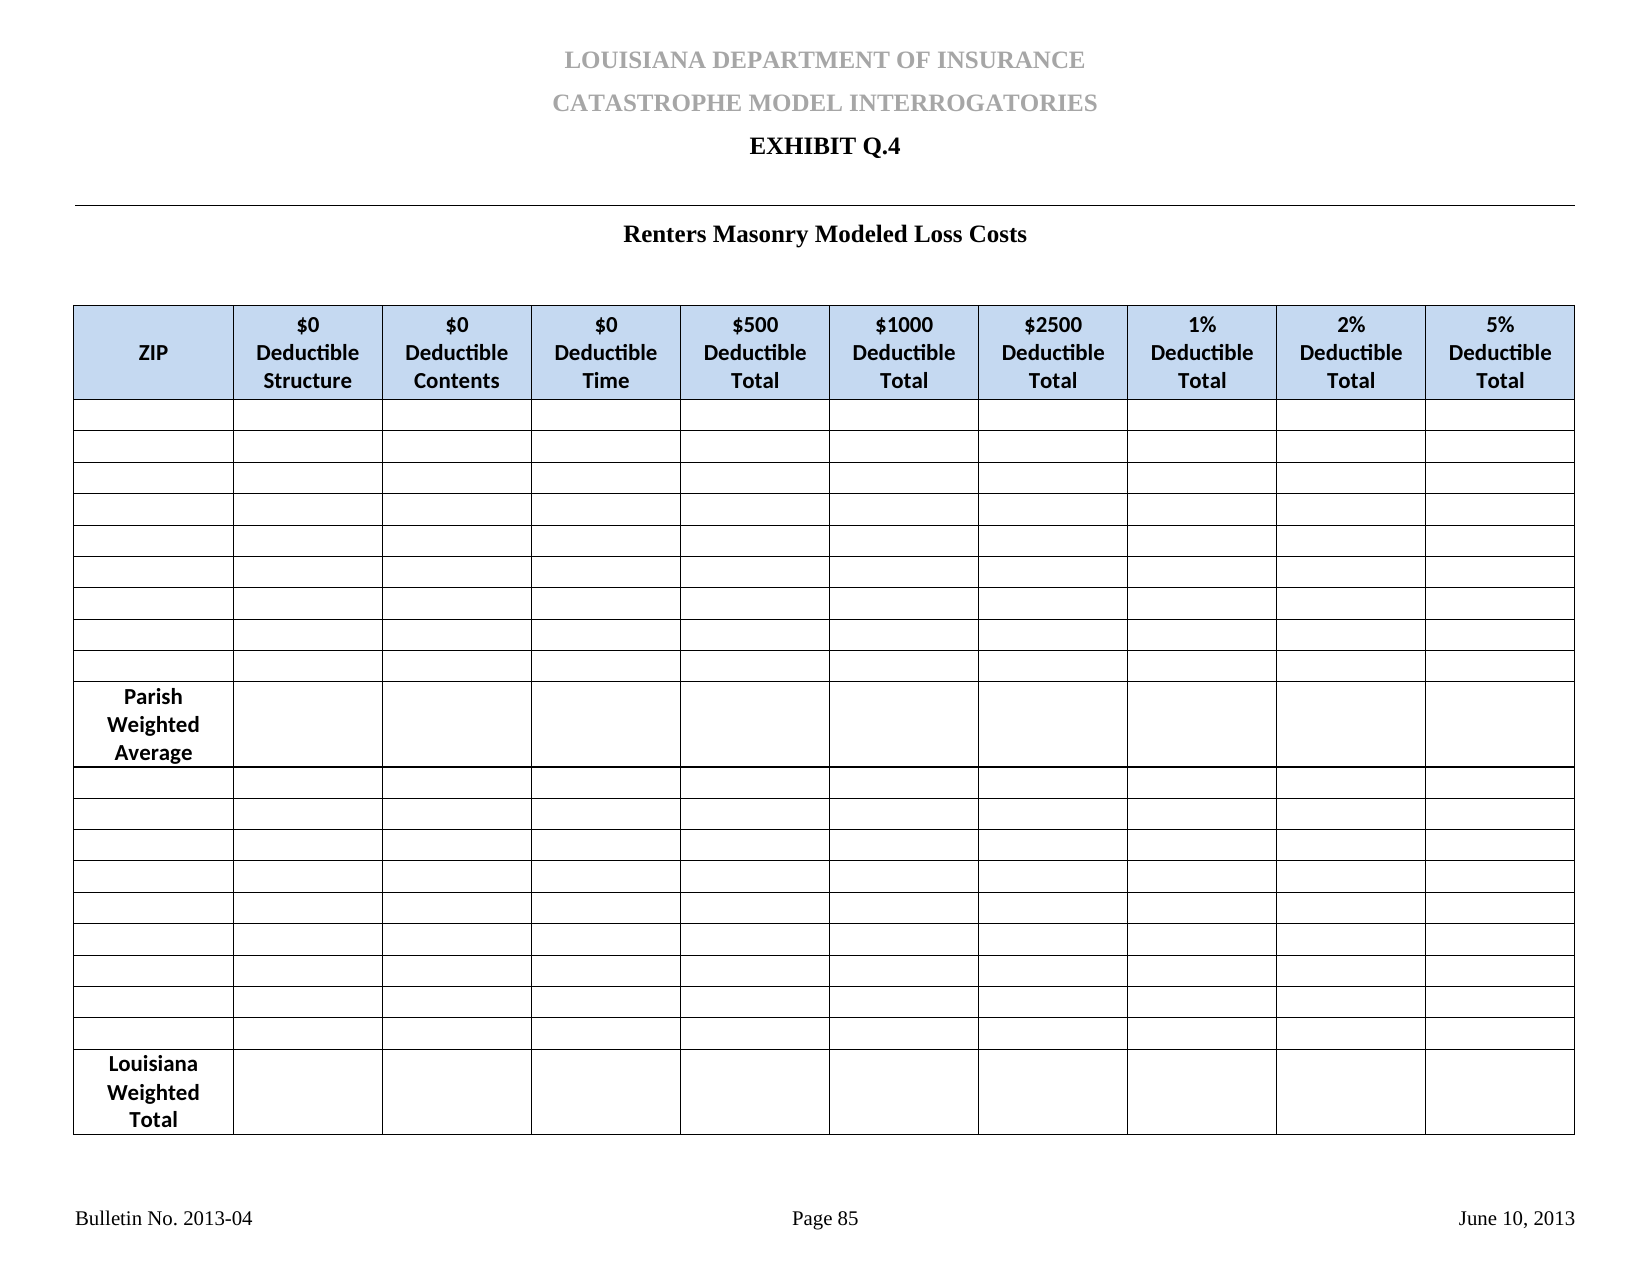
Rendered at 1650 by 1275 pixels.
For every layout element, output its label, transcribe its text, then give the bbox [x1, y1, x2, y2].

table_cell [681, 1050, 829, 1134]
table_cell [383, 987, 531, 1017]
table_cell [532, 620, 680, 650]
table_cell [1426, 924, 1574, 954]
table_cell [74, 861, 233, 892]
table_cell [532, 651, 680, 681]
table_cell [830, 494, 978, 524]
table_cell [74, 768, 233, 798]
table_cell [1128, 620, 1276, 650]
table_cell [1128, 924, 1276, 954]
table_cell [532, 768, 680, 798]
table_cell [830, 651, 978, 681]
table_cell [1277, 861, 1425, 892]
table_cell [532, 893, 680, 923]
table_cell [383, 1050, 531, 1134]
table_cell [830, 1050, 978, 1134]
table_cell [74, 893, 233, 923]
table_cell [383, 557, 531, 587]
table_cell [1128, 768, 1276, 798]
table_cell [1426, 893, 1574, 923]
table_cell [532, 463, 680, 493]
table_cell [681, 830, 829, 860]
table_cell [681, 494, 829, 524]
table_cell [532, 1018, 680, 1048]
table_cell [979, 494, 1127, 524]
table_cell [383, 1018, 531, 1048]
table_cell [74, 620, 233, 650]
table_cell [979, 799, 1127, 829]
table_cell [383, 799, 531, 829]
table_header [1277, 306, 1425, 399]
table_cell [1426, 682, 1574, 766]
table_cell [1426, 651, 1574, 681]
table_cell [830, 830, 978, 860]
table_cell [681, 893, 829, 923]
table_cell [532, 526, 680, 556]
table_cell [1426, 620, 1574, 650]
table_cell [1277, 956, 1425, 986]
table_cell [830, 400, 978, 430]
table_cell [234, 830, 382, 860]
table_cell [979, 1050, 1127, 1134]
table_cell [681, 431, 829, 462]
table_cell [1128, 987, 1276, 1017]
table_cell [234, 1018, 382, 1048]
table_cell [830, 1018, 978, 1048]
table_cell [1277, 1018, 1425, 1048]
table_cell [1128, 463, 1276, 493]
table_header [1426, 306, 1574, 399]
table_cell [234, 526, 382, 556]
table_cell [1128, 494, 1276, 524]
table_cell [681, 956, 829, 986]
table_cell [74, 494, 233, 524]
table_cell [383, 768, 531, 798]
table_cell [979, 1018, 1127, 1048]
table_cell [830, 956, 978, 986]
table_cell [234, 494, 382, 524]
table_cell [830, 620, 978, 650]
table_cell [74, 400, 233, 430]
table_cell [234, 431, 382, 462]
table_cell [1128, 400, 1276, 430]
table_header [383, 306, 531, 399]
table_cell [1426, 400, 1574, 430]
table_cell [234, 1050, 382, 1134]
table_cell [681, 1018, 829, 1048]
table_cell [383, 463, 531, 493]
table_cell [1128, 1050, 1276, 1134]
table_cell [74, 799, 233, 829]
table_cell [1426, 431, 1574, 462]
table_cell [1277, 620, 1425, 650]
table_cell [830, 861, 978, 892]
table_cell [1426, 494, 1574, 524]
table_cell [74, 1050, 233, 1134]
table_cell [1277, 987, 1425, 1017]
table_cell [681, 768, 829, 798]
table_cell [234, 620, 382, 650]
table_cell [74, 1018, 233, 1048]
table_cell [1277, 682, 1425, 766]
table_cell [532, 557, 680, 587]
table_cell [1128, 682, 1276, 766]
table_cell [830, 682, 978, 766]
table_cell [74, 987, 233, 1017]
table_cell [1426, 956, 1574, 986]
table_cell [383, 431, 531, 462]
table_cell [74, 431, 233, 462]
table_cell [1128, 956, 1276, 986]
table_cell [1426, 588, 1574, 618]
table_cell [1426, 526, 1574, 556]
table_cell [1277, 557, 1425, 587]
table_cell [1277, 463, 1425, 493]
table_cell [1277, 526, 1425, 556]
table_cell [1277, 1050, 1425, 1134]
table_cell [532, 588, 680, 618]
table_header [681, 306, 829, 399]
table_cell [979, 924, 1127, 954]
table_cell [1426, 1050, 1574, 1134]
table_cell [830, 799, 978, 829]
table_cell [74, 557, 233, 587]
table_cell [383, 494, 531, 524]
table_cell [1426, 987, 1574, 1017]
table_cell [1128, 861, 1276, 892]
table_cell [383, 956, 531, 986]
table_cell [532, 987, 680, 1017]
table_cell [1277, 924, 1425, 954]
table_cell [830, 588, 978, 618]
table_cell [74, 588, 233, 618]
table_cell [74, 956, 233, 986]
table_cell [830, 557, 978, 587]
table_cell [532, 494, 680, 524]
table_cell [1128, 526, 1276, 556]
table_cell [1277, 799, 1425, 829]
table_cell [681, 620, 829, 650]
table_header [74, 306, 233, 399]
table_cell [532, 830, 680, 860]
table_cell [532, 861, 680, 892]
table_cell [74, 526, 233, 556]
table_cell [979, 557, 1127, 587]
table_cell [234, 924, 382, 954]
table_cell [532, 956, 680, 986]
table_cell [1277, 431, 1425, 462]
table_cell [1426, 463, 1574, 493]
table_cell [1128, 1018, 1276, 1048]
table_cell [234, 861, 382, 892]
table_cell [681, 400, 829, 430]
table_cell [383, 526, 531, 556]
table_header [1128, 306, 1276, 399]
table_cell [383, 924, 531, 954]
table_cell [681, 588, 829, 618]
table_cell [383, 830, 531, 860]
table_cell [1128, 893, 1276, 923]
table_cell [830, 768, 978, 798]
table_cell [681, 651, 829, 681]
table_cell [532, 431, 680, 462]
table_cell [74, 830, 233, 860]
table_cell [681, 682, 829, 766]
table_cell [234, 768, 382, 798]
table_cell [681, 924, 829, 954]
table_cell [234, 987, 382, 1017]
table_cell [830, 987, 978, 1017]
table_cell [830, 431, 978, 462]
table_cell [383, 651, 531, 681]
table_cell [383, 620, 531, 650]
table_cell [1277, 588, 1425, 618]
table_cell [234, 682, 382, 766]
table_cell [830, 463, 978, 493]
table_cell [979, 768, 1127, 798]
text Renters Masonry Modeled Loss Costs [75, 219, 1575, 247]
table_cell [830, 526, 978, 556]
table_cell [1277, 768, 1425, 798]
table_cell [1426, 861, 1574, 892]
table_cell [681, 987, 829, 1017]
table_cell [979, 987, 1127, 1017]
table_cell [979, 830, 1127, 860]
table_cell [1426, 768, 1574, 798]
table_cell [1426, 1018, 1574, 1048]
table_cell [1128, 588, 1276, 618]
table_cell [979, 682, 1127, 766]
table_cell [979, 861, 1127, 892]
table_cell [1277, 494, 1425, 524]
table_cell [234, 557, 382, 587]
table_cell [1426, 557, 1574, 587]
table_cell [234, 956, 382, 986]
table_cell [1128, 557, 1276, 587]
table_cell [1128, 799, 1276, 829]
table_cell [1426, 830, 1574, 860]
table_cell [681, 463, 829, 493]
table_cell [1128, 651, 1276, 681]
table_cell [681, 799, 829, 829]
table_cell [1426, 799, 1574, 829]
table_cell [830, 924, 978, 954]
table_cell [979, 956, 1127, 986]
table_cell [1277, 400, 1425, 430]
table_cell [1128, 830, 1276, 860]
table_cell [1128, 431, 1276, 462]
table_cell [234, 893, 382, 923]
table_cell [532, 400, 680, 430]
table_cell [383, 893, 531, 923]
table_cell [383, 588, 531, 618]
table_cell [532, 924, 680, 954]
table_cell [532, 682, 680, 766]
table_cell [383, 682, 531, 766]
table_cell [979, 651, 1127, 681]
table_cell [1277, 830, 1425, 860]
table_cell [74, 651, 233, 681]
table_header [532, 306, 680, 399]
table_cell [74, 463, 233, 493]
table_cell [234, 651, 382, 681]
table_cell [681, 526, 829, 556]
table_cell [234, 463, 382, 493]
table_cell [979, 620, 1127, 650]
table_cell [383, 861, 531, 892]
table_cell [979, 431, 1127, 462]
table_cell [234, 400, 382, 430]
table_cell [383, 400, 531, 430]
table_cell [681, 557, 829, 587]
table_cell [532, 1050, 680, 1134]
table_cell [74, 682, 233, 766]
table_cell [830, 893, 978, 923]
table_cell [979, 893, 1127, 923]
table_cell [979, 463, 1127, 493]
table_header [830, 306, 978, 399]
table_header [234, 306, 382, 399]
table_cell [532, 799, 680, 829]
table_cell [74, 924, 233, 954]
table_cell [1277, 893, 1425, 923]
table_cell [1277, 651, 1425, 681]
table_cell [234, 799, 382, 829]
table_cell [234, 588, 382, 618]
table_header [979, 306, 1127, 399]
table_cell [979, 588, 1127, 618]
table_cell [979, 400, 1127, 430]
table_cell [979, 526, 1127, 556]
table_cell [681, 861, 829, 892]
